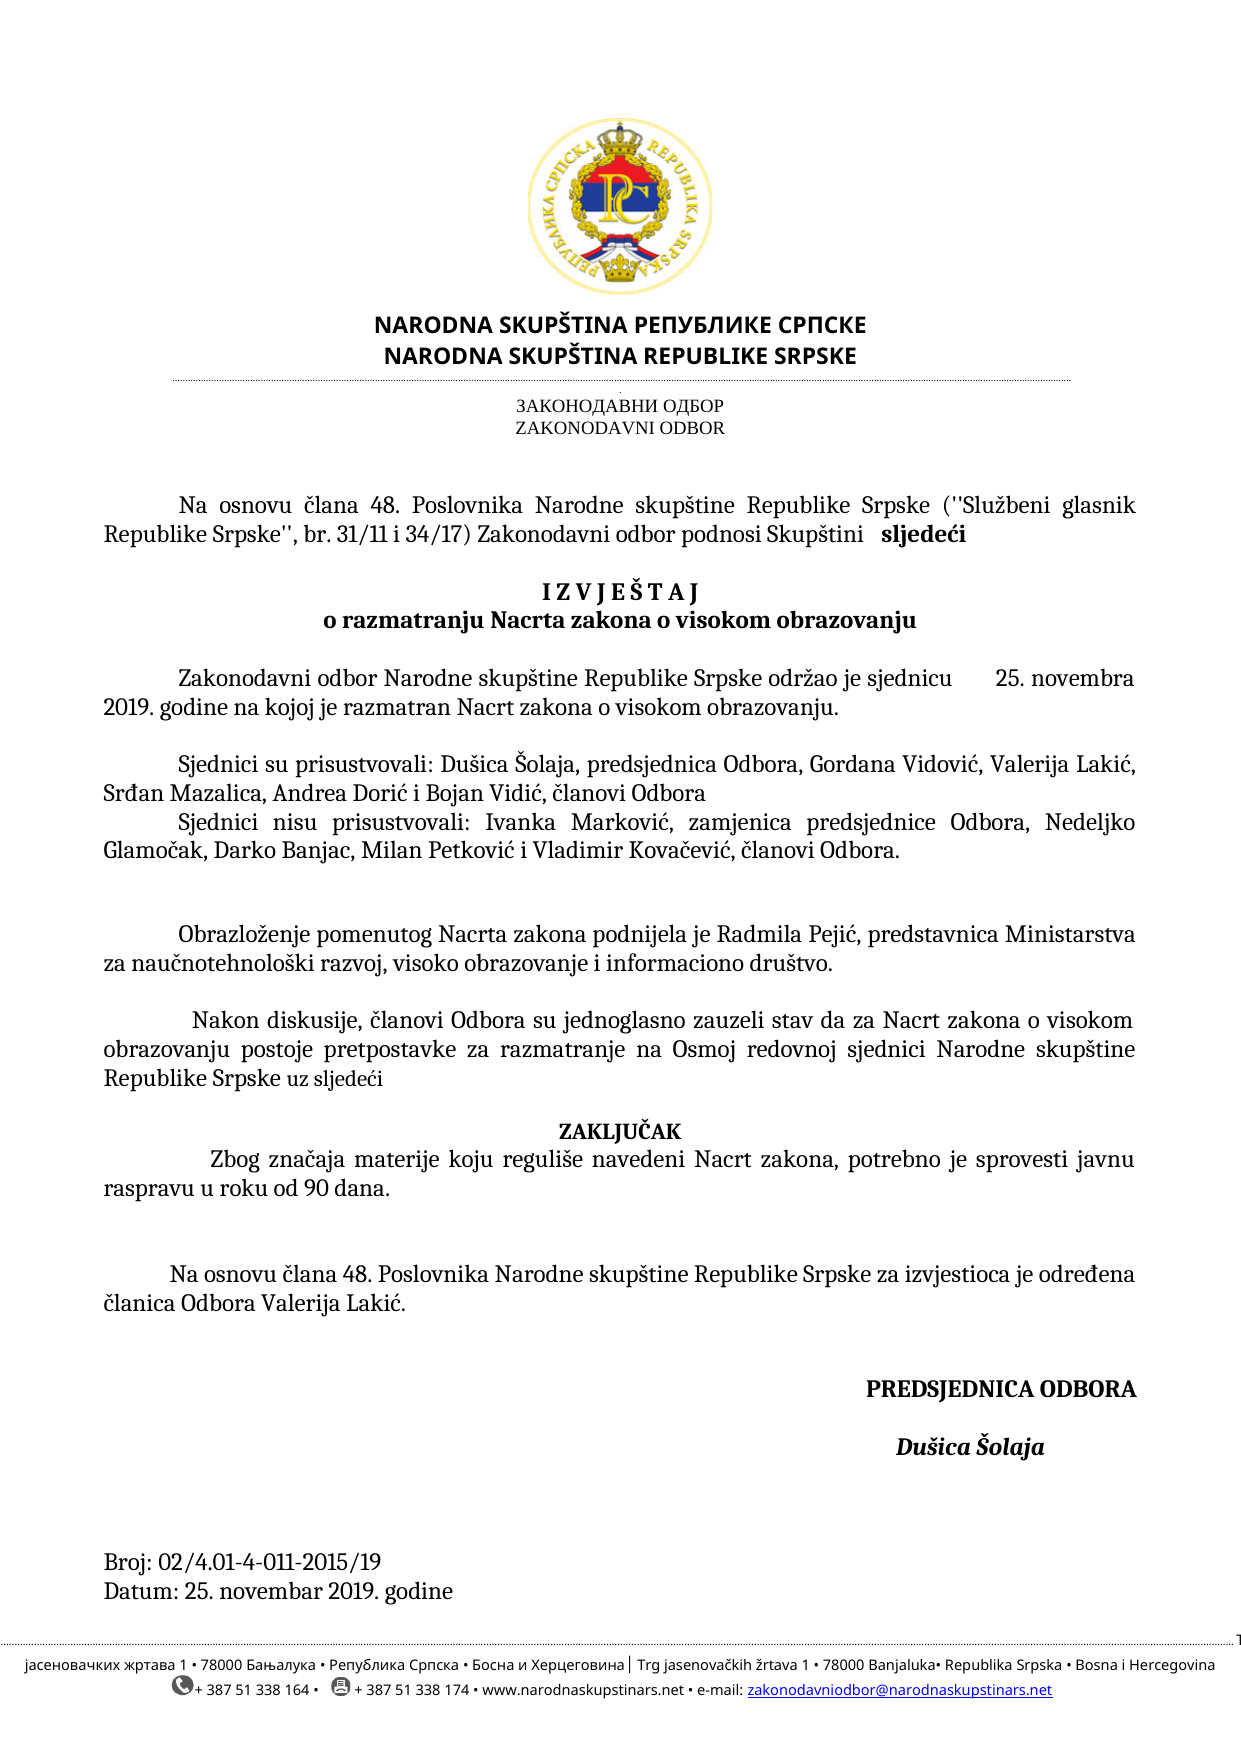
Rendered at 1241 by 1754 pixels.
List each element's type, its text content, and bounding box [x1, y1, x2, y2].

text Zbog značaja materije koju reguliše navedeni Nacrt zakona, potrebno je sprovesti javnu raspravu u roku od 90 dana. [103, 1145, 1137, 1203]
text PREDSJEDNICA ODBORA [103, 1375, 1137, 1404]
text Obrazloženje pomenutog Nacrta zakona podnijela je Radmila Pejić, predstavnica Ministarstva za naučnotehnološki razvoj, visoko obrazovanje i informaciono društvo. [103, 920, 1137, 978]
text Na osnovu člana 48. Poslovnika Narodne skupštine Republike Srpske za izvjestioca je određena članica Odbora Valerija Lakić. [103, 1260, 1137, 1318]
text Sjednici su prisustvovali: Dušica Šolaja, predsjednica Odbora, Gordana Vidović, Valerija Lakić, Srđan Mazalica, Andrea Dorić i Bojan Vidić, članovi Odbora [103, 750, 1137, 807]
text Zakonodavni odbor Narodne skupštine Republike Srpske održao je sjednicu 25. novembra 2019. godine na kojoj je razmatran Nacrt zakona o visokom obrazovanju. [103, 664, 1137, 721]
text Na osnovu člana 48. Poslovnika Narodne skupštine Republike Srpske (''Službeni glasnik Republike Srpske'', br. 31/11 i 34/17) Zakonodavni odbor podnosi Skupštini sljedeći [103, 491, 1137, 549]
text Nakon diskusije, članovi Odbora su jednoglasno zauzeli stav da za Nacrt zakona o visokom obrazovanju postoje pretpostavke za razmatranje na Osmoj redovnoj sjednici Narodne skupštine Republike Srpske uz sljedeći [103, 1006, 1137, 1093]
text Dušica Šolaja [103, 1433, 1137, 1462]
text I Z V J E Š T A J [103, 577, 1137, 606]
text Datum: 25. novembar 2019. godine [103, 1577, 1137, 1605]
text Broj: 02/4.01-4-011-2015/19 [103, 1548, 1137, 1577]
text Sjednici nisu prisustvovali: Ivanka Marković, zamjenica predsjednice Odbora, Nedeljko Glamočak, Darko Banjac, Milan Petković i Vladimir Kovačević, članovi Odbora. [103, 807, 1137, 865]
text ZAKLJUČAK [103, 1119, 1137, 1145]
text o razmatranju Nacrta zakona o visokom obrazovanju [103, 606, 1137, 635]
